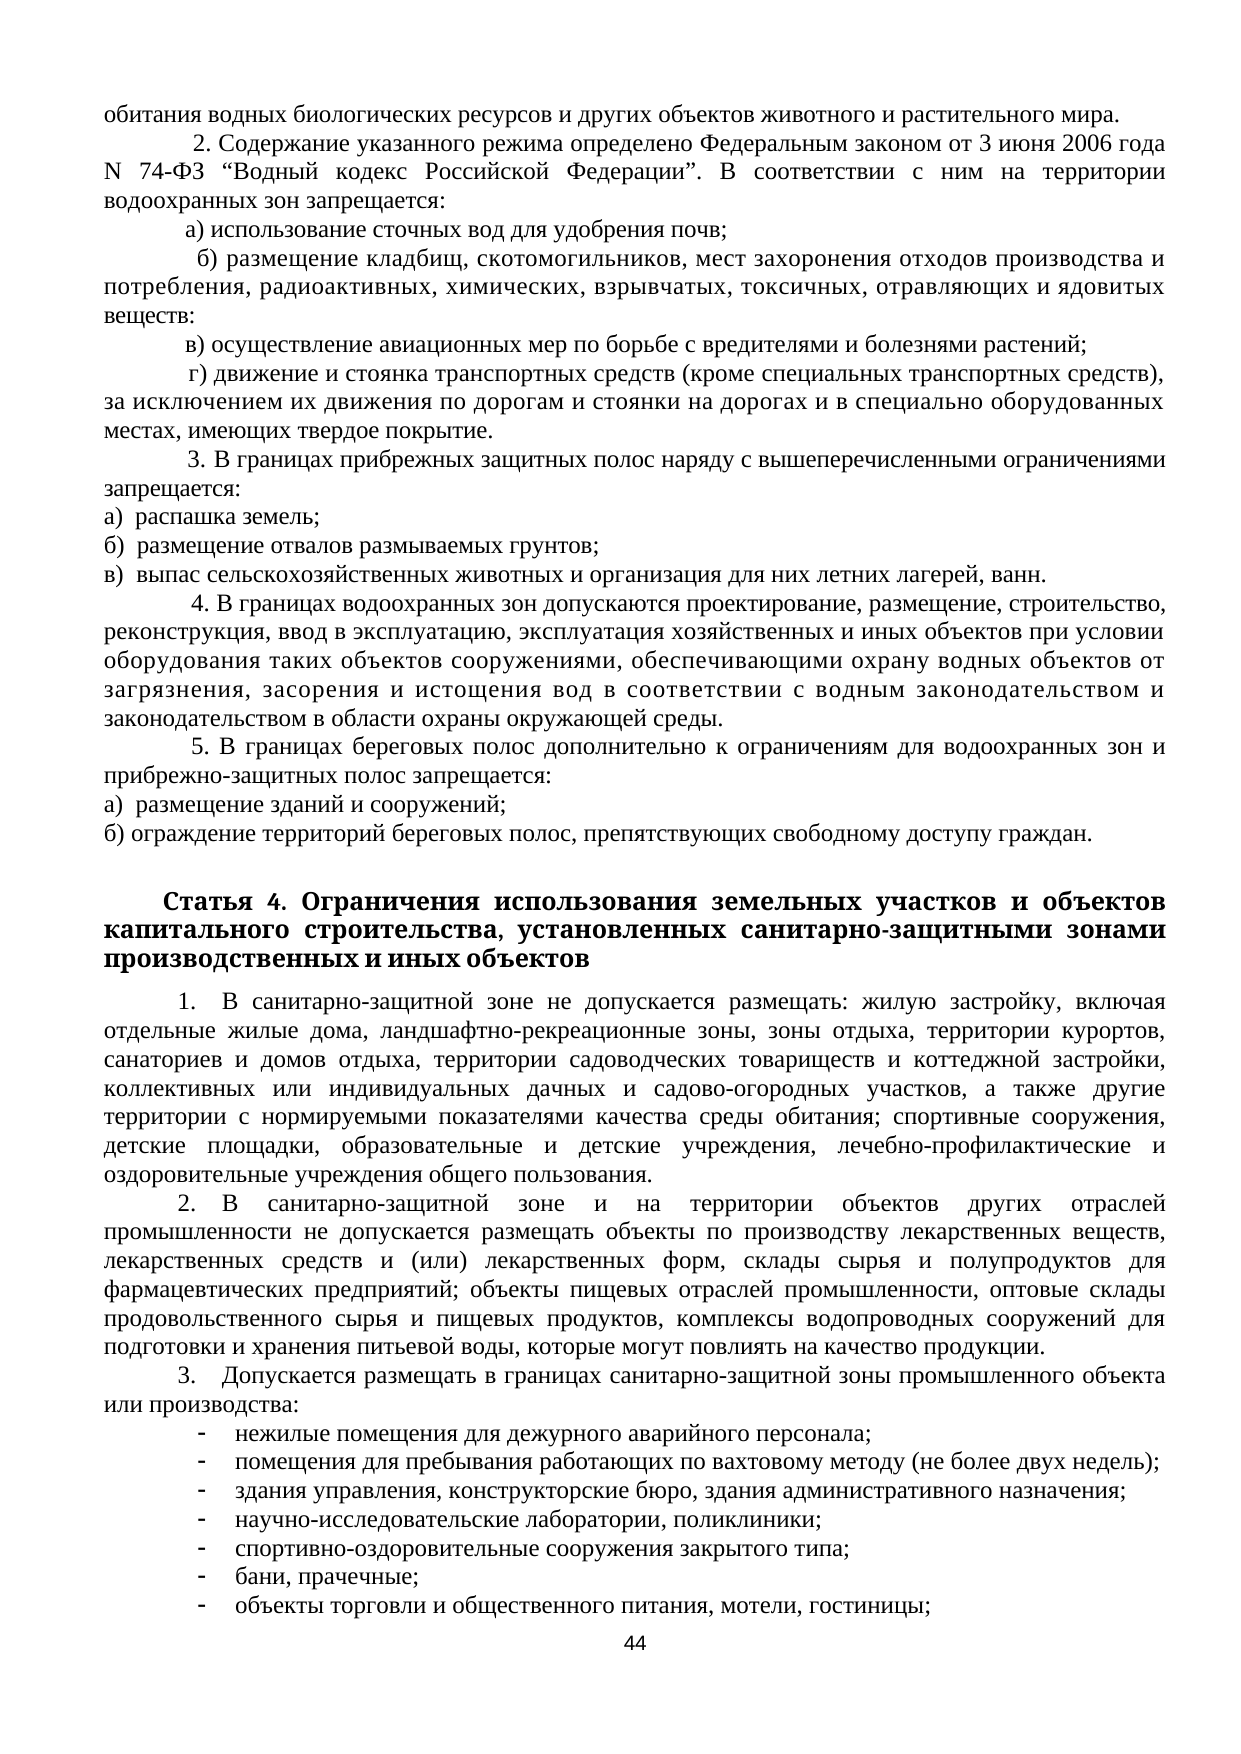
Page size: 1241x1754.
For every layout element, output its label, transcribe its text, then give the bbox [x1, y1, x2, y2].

text б) размещение отвалов размываемых грунтов; [103, 530, 1167, 559]
list спортивно-оздоровительные сооружения закрытого типа; [197, 1533, 1166, 1561]
text а) распашка земель; [103, 501, 1167, 530]
list объекты торговли и общественного питания, мотели, гостиницы; [197, 1590, 1166, 1619]
text в) выпас сельскохозяйственных животных и организация для них летних лагерей, ванн. [103, 559, 1167, 588]
text б) ограждение территорий береговых полос, препятствующих свободному доступу граждан. [103, 818, 1167, 846]
text г) движение и стоянка транспортных средств (кроме специальных транспортных средств), за исключением их движения по дорогам и стоянки на дорогах и в специально оборудованных местах, имеющих твердое покрытие. [103, 358, 1167, 444]
text в) осуществление авиационных мер по борьбе с вредителями и болезнями растений; [103, 329, 1167, 358]
list В санитарно-защитной зоне не допускается размещать: жилую застройку, включая отдельные жилые дома, ландшафтно-рекреационные зоны, зоны отдыха, территории курортов, санаториев и домов отдыха, территории садоводческих товариществ и коттеджной застройки, коллективных или индивидуальных дачных и садово-огородных участков, а также другие территории с нормируемыми показателями качества среды обитания; спортивные сооружения, детские площадки, образовательные и детские учреждения, лечебно-профилактические и оздоровительные учреждения общего пользования. [103, 986, 1166, 1188]
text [103, 99, 1167, 128]
text 2. Содержание указанного режима определено Федеральным законом от 3 июня 2006 года N 74-ФЗ “Водный кодекс Российской Федерации”. В соответствии с ним на территории водоохранных зон запрещается: [103, 128, 1167, 214]
text 5. В границах береговых полос дополнительно к ограничениям для водоохранных зон и прибрежно-защитных полос запрещается: [103, 731, 1166, 789]
list В санитарно-защитной зоне и на территории объектов других отраслей промышленности не допускается размещать объекты по производству лекарственных веществ, лекарственных средств и (или) лекарственных форм, склады сырья и полупродуктов для фармацевтических предприятий; объекты пищевых отраслей промышленности, оптовые склады продовольственного сырья и пищевых продуктов, комплексы водопроводных сооружений для подготовки и хранения питьевой воды, которые могут повлиять на качество продукции. [103, 1188, 1166, 1360]
list Допускается размещать в границах санитарно-защитной зоны промышленного объекта или производства: [103, 1360, 1166, 1418]
text 3. В границах прибрежных защитных полос наряду с вышеперечисленными ограничениями запрещается: [103, 444, 1167, 501]
text а) использование сточных вод для удобрения почв; [103, 214, 1167, 243]
list нежилые помещения для дежурного аварийного персонала; [197, 1418, 1166, 1446]
text 4. В границах водоохранных зон допускаются проектирование, размещение, строительство, реконструкция, ввод в эксплуатацию, эксплуатация хозяйственных и иных объектов при условии оборудования таких объектов сооружениями, обеспечивающими охрану водных объектов от загрязнения, засорения и истощения вод в соответствии с водным законодательством и законодательством в области охраны окружающей среды. [103, 588, 1166, 731]
list помещения для пребывания работающих по вахтовому методу (не более двух недель); [197, 1446, 1166, 1475]
list научно-исследовательские лаборатории, поликлиники; [197, 1504, 1166, 1533]
text Статья 4. Ограничения использования земельных участков и объектов капитального строительства, установленных санитарно-защитными зонами производственных и иных объектов [103, 888, 1166, 974]
text а) размещение зданий и сооружений; [103, 789, 1166, 818]
list бани, прачечные; [197, 1561, 1166, 1590]
text б) размещение кладбищ, скотомогильников, мест захоронения отходов производства и потребления, радиоактивных, химических, взрывчатых, токсичных, отравляющих и ядовитых веществ: [103, 243, 1167, 329]
list здания управления, конструкторские бюро, здания административного назначения; [197, 1475, 1166, 1504]
